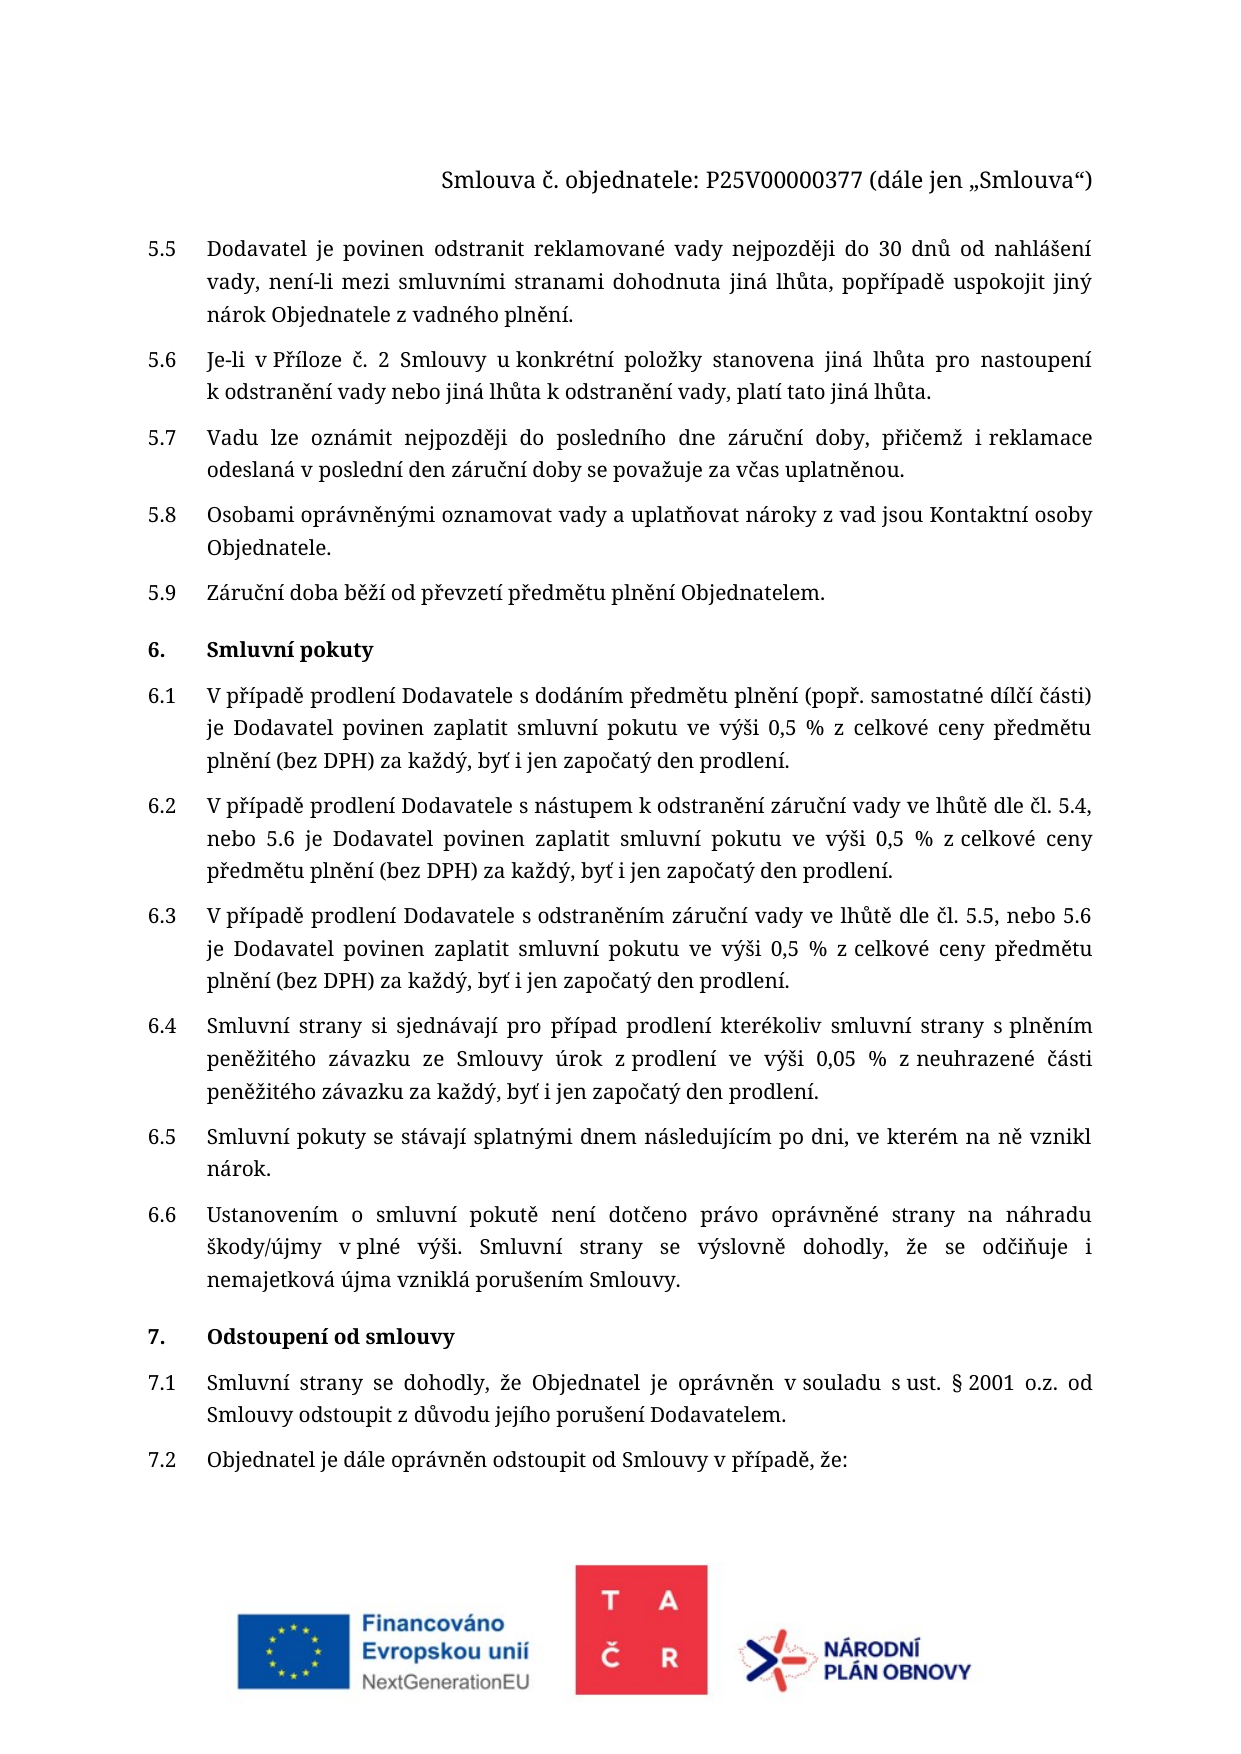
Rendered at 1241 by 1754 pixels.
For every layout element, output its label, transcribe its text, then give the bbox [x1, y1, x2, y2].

list Je-li v Příloze č. 2 Smlouvy u konkrétní položky stanovena jiná lhůta pro nastoupení k odstranění vady nebo jiná lhůta k odstranění vady, platí tato jiná lhůta. [148, 345, 1093, 406]
list Záruční doba běží od převzetí předmětu plnění Objednatelem. [148, 578, 1093, 606]
list V případě prodlení Dodavatele s odstraněním záruční vady ve lhůtě dle čl. 5.5, nebo 5.6 je Dodavatel povinen zaplatit smluvní pokutu ve výši 0,5 % z celkové ceny předmětu plnění (bez DPH) za každý, byť i jen započatý den prodlení. [148, 901, 1093, 995]
list Dodavatel je povinen odstranit reklamované vady nejpozději do 30 dnů od nahlášení vady, není-li mezi smluvními stranami dohodnuta jiná lhůta, popřípadě uspokojit jiný nárok Objednatele z vadného plnění. [148, 234, 1093, 328]
list Odstoupení od smlouvy [148, 1322, 1093, 1351]
list Smluvní pokuty [148, 636, 1093, 664]
list V případě prodlení Dodavatele s dodáním předmětu plnění (popř. samostatné dílčí části) je Dodavatel povinen zaplatit smluvní pokutu ve výši 0,5 % z celkové ceny předmětu plnění (bez DPH) za každý, byť i jen započatý den prodlení. [148, 681, 1093, 774]
list Smluvní strany se dohodly, že Objednatel je oprávněn v souladu s ust. § 2001 o.z. od Smlouvy odstoupit z důvodu jejího porušení Dodavatelem. [148, 1368, 1093, 1429]
list Objednatel je dále oprávněn odstoupit od Smlouvy v případě, že: [148, 1445, 1093, 1474]
picture [147, 1523, 1093, 1726]
list Vadu lze oznámit nejpozději do posledního dne záruční doby, přičemž i reklamace odeslaná v poslední den záruční doby se považuje za včas uplatněnou. [148, 423, 1093, 484]
list Smluvní pokuty se stávají splatnými dnem následujícím po dni, ve kterém na ně vznikl nárok. [148, 1122, 1093, 1183]
list Ustanovením o smluvní pokutě není dotčeno právo oprávněné strany na náhradu škody/újmy v plné výši. Smluvní strany se výslovně dohodly, že se odčiňuje i nemajetková újma vzniklá porušením Smlouvy. [148, 1200, 1093, 1293]
list V případě prodlení Dodavatele s nástupem k odstranění záruční vady ve lhůtě dle čl. 5.4, nebo 5.6 je Dodavatel povinen zaplatit smluvní pokutu ve výši 0,5 % z celkové ceny předmětu plnění (bez DPH) za každý, byť i jen započatý den prodlení. [148, 791, 1093, 885]
list Smluvní strany si sjednávají pro případ prodlení kterékoliv smluvní strany s plněním peněžitého závazku ze Smlouvy úrok z prodlení ve výši 0,05 % z neuhrazené části peněžitého závazku za každý, byť i jen započatý den prodlení. [148, 1012, 1093, 1105]
list Osobami oprávněnými oznamovat vady a uplatňovat nároky z vad jsou Kontaktní osoby Objednatele. [148, 500, 1093, 561]
